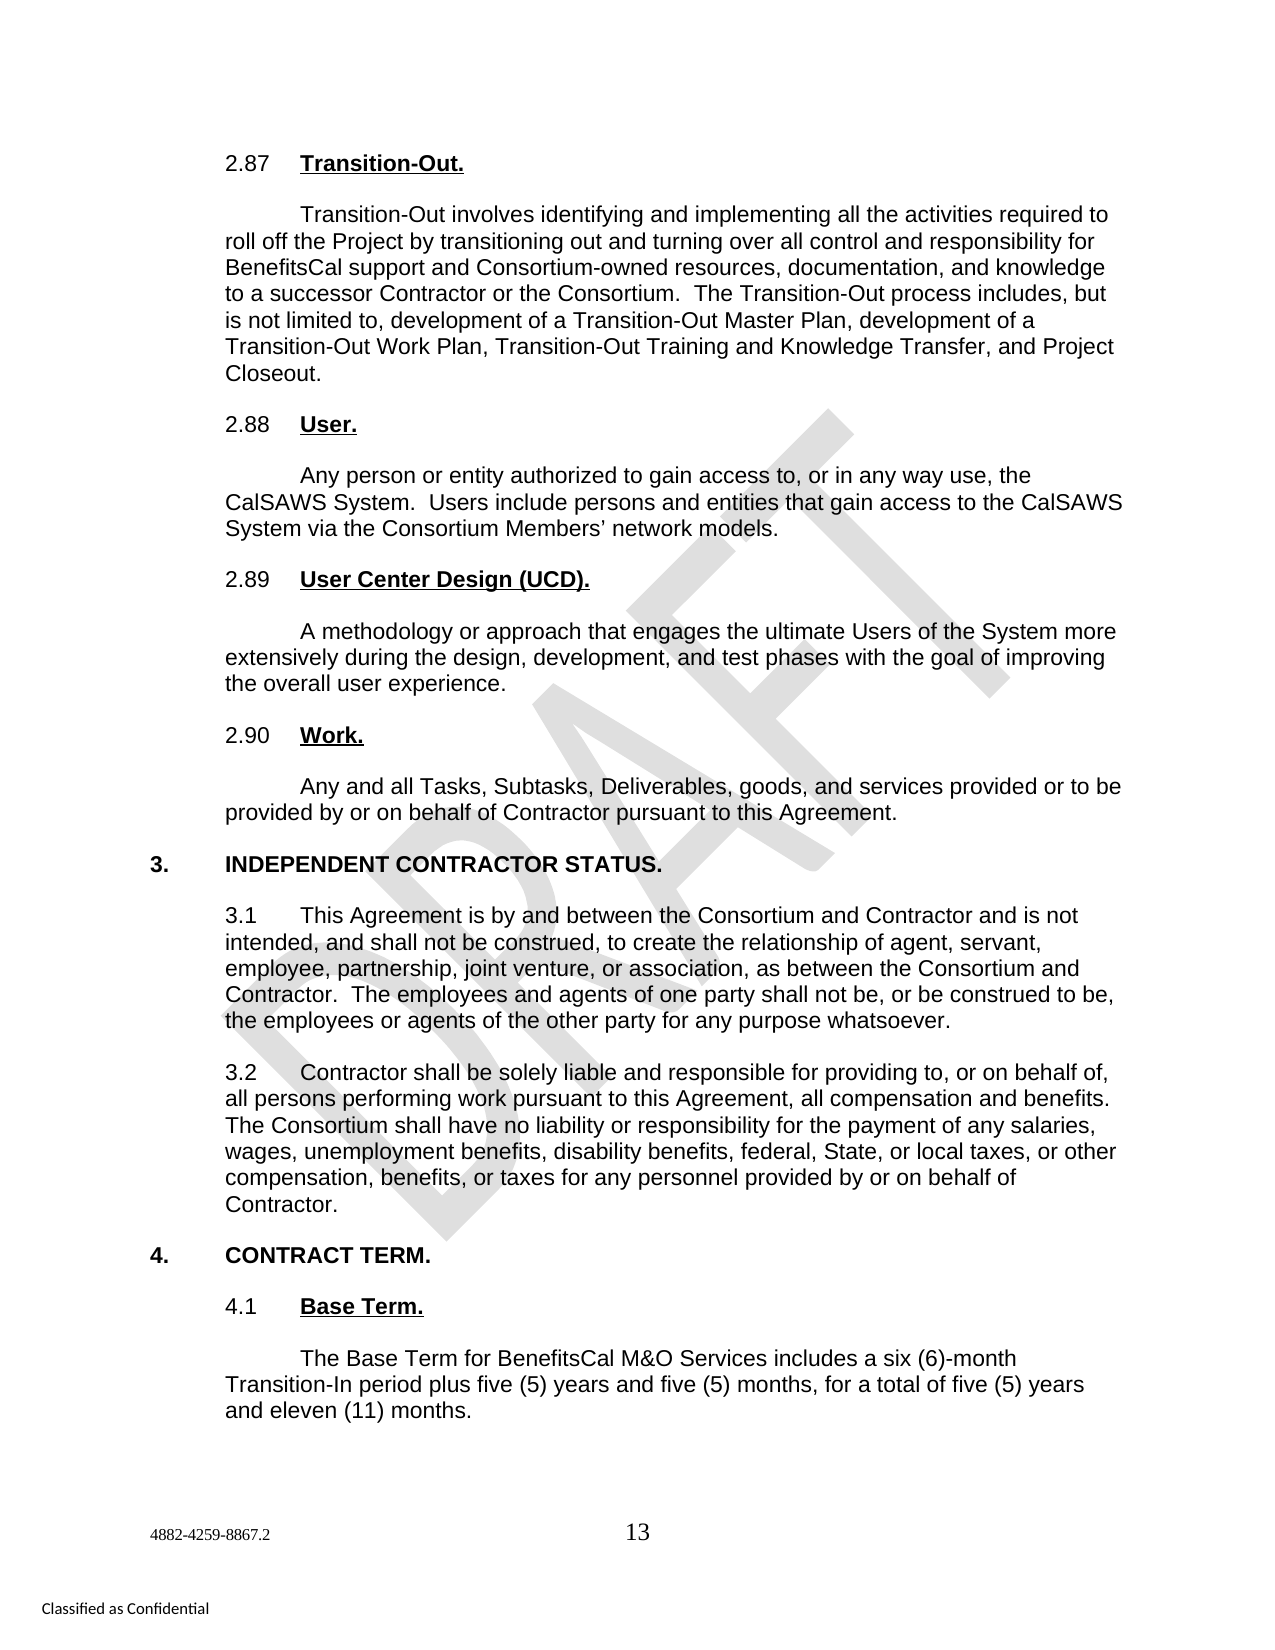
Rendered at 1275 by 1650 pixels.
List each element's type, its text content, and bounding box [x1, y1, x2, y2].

text User Center Design (UCD). [225, 566, 1125, 593]
text Any person or entity authorized to gain access to, or in any way use, the CalSAWS System. Users include persons and entities that gain access to the CalSAWS System via the Consortium Members’ network models. [225, 462, 1125, 541]
text INDEPENDENT CONTRACTOR STATUS. [150, 851, 1125, 877]
text Base Term. [225, 1293, 1125, 1320]
text A methodology or approach that engages the ultimate Users of the System more extensively during the design, development, and test phases with the goal of improving the overall user experience. [225, 618, 1125, 697]
text Transition-Out involves identifying and implementing all the activities required to roll off the Project by transitioning out and turning over all control and responsibility for BenefitsCal support and Consortium-owned resources, documentation, and knowledge to a successor Contractor or the Consortium. The Transition-Out process includes, but is not limited to, development of a Transition-Out Master Plan, development of a Transition-Out Work Plan, Transition-Out Training and Knowledge Transfer, and Project Closeout. [225, 201, 1125, 386]
text Work. [225, 722, 1125, 748]
text The Base Term for BenefitsCal M&O Services includes a six (6)-month Transition-In period plus five (5) years and five (5) months, for a total of five (5) years and eleven (11) months. [225, 1345, 1125, 1424]
text Contractor shall be solely liable and responsible for providing to, or on behalf of, all persons performing work pursuant to this Agreement, all compensation and benefits. The Consortium shall have no liability or responsibility for the payment of any salaries, wages, unemployment benefits, disability benefits, federal, State, or local taxes, or other compensation, benefits, or taxes for any personnel provided by or on behalf of Contractor. [225, 1059, 1125, 1217]
text Any and all Tasks, Subtasks, Deliverables, goods, and services provided or to be provided by or on behalf of Contractor pursuant to this Agreement. [225, 773, 1125, 826]
text User. [225, 411, 1125, 437]
text Transition-Out. [225, 150, 1125, 176]
text This Agreement is by and between the Consortium and Contractor and is not intended, and shall not be construed, to create the relationship of agent, servant, employee, partnership, joint venture, or association, as between the Consortium and Contractor. The employees and agents of one party shall not be, or be construed to be, the employees or agents of the other party for any purpose whatsoever. [225, 902, 1125, 1034]
text CONTRACT TERM. [150, 1242, 1125, 1268]
